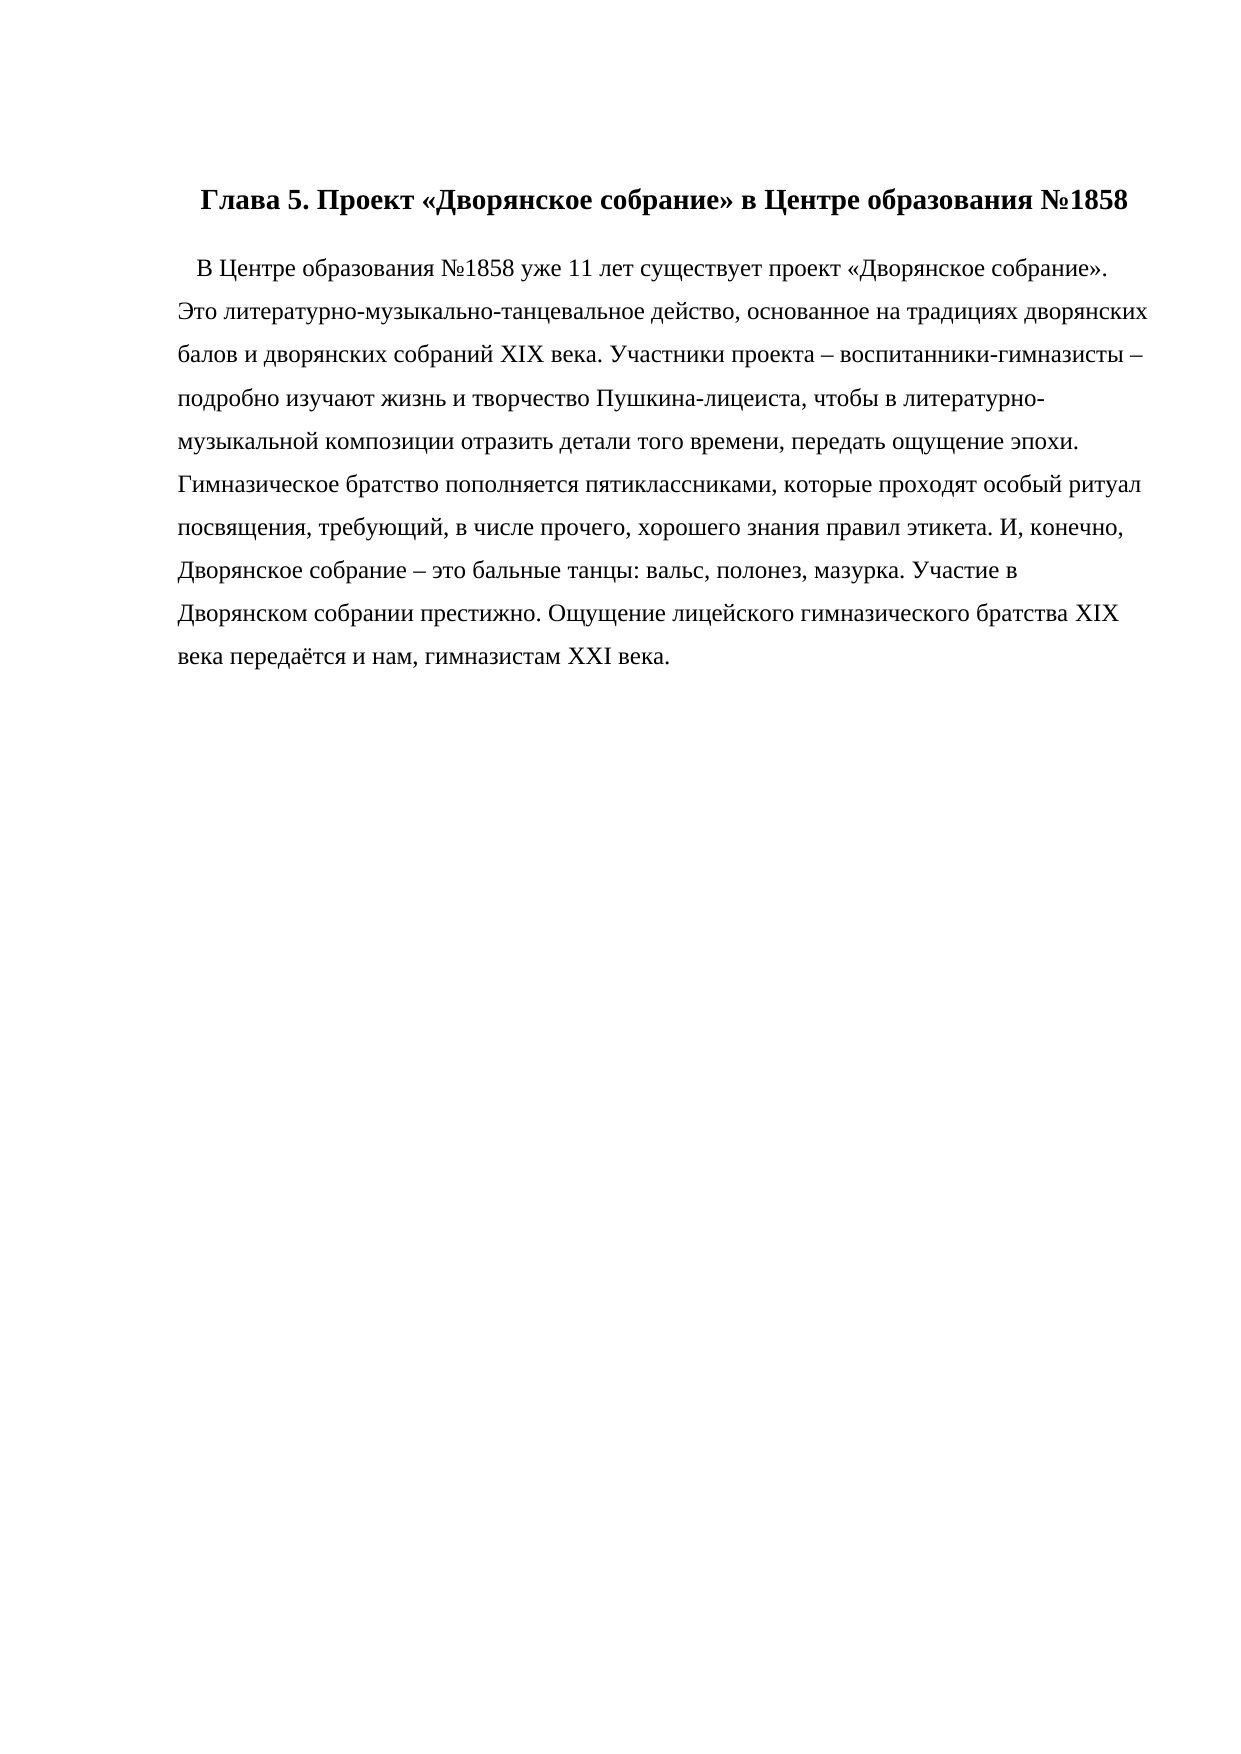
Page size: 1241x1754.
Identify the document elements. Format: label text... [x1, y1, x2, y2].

text Глава 5. Проект «Дворянское собрание» в Центре образования №1858 [177, 182, 1152, 216]
text В Центре образования №1858 уже 11 лет существует проект «Дворянское собрание». Это литературно-музыкально-танцевальное действо, основанное на традициях дворянских балов и дворянских собраний XIX века. Участники проекта – воспитанники-гимназисты – подробно изучают жизнь и творчество Пушкина-лицеиста, чтобы в литературно-музыкальной композиции отразить детали того времени, передать ощущение эпохи. Гимназическое братство пополняется пятиклассниками, которые проходят особый ритуал посвящения, требующий, в числе прочего, хорошего знания правил этикета. И, конечно, Дворянское собрание – это бальные танцы: вальс, полонез, мазурка. Участие в Дворянском собрании престижно. Ощущение лицейского гимназического братства XIX века передаётся и нам, гимназистам XXI века. [177, 253, 1152, 670]
